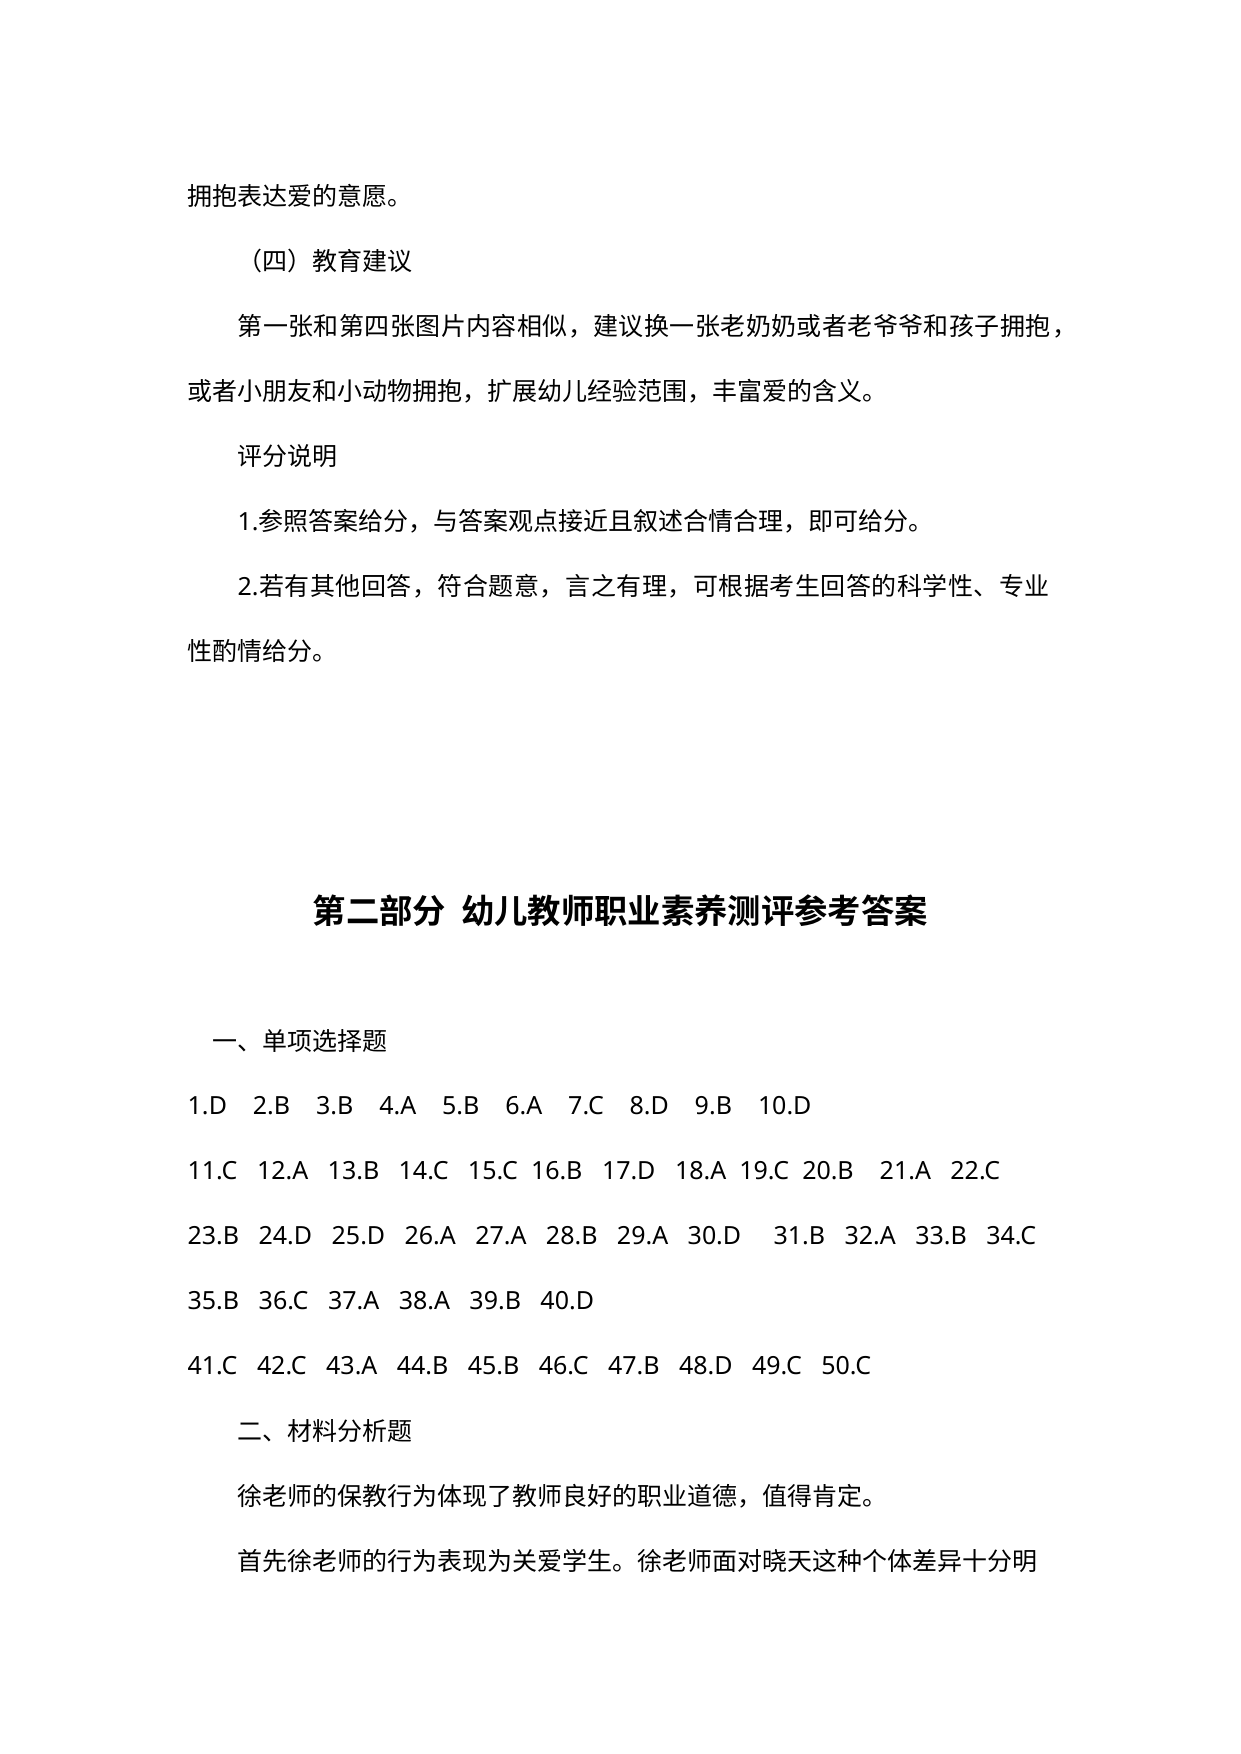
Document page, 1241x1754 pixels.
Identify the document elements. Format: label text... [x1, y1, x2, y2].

text （四）教育建议 [187, 227, 1053, 292]
text 评分说明 [187, 422, 1053, 487]
text 第二部分 幼儿教师职业素养测评参考答案 [187, 877, 1053, 942]
text 41.C 42.C 43.A 44.B 45.B 46.C 47.B 48.D 49.C 50.C [187, 1332, 1053, 1397]
text 徐老师的保教行为体现了教师良好的职业道德，值得肯定。 [187, 1462, 1053, 1527]
text 第一张和第四张图片内容相似，建议换一张老奶奶或者老爷爷和孩子拥抱，或者小朋友和小动物拥抱，扩展幼儿经验范围，丰富爱的含义。 [187, 292, 1053, 422]
text 11.C 12.A 13.B 14.C 15.C 16.B 17.D 18.A 19.C 20.B 21.A 22.C 23.B 24.D 25.D 26.A 27.A 28.B 29.A 30.D 31.B 32.A 33.B 34.C 35.B 36.C 37.A 38.A 39.B 40.D [187, 1137, 1053, 1332]
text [187, 1527, 1053, 1592]
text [187, 162, 1053, 227]
text 一、单项选择题 [187, 1007, 1053, 1072]
list D 2.B 3.B 4.A 5.B 6.A 7.C 8.D 9.B 10.D [187, 1072, 1053, 1137]
text 1.参照答案给分，与答案观点接近且叙述合情合理，即可给分。 [187, 487, 1053, 552]
text 2.若有其他回答，符合题意，言之有理，可根据考生回答的科学性、专业性酌情给分。 [187, 552, 1053, 682]
text 二、材料分析题 [187, 1397, 1053, 1462]
